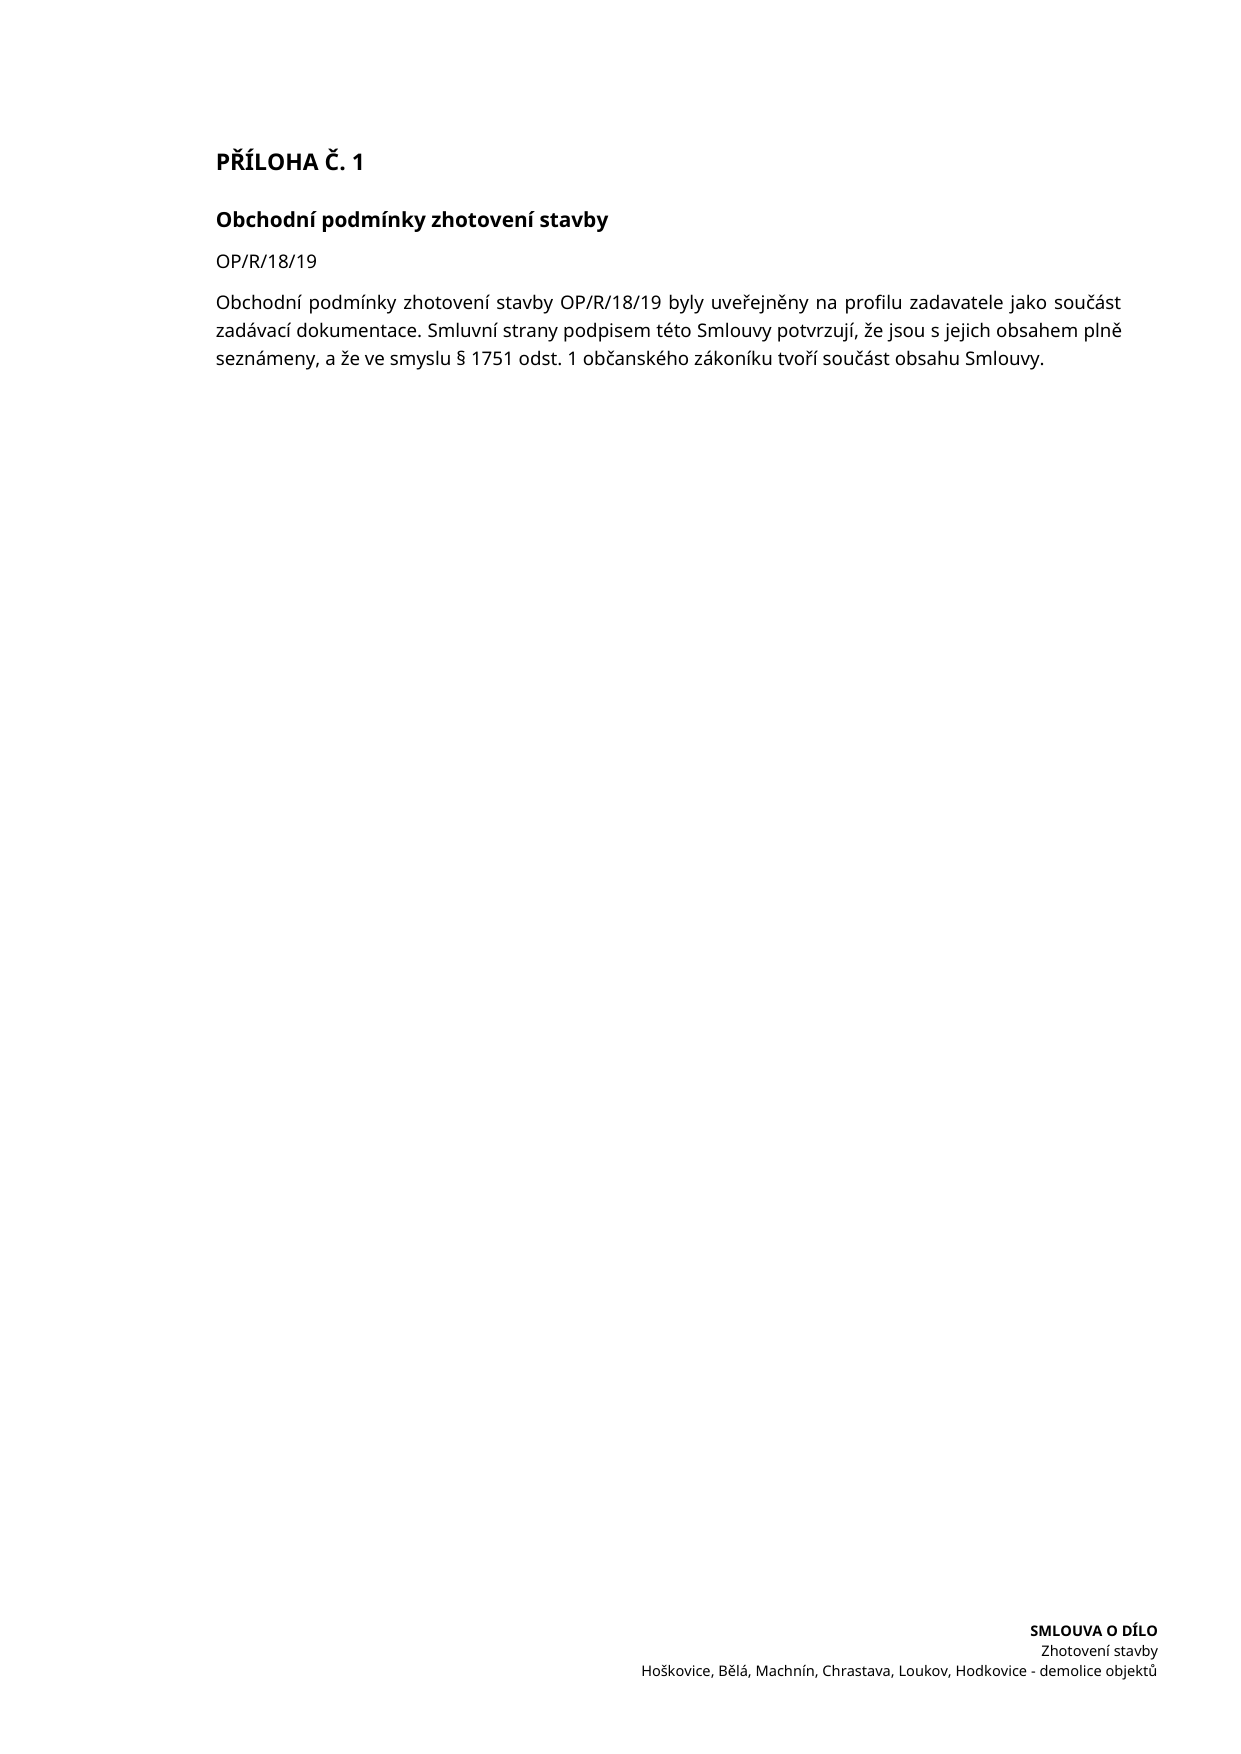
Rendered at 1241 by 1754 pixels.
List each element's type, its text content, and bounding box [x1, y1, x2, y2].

text Obchodní podmínky zhotovení stavby [216, 205, 1122, 233]
text Obchodní podmínky zhotovení stavby OP/R/18/19 byly uveřejněny na profilu zadavatele jako součást zadávací dokumentace. Smluvní strany podpisem této Smlouvy potvrzují, že jsou s jejich obsahem plně seznámeny, a že ve smyslu § 1751 odst. 1 občanského zákoníku tvoří součást obsahu Smlouvy. [216, 289, 1122, 371]
text OP/R/18/19 [216, 249, 1122, 274]
text Příloha č. 1 [216, 146, 1122, 177]
